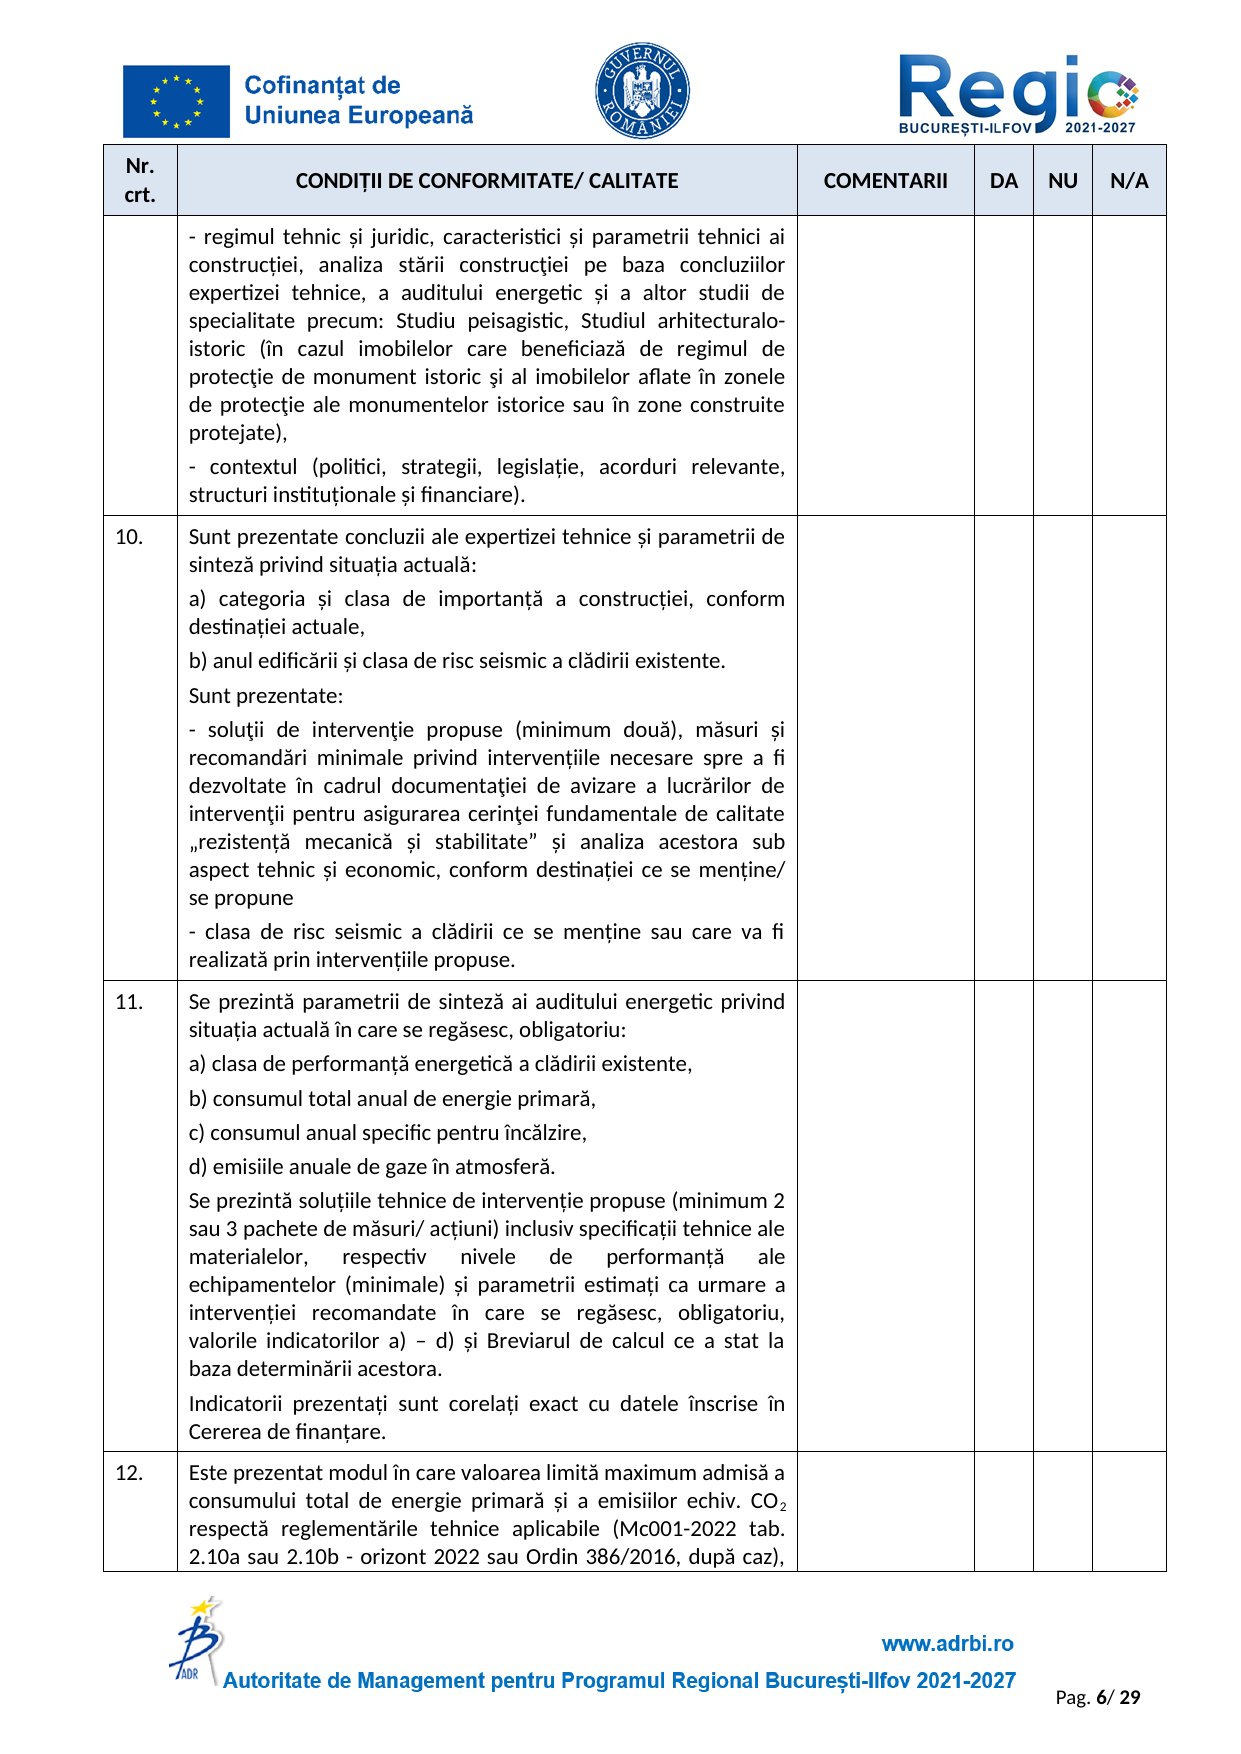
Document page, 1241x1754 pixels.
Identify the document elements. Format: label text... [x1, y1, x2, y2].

picture [129, 1593, 1056, 1705]
picture [118, 41, 1141, 144]
table_cell [975, 516, 1033, 980]
table_cell [1093, 216, 1166, 515]
table_cell [975, 981, 1033, 1451]
table_header Nr. crt. [104, 145, 177, 215]
table_cell [798, 216, 974, 515]
table_header NU [1034, 145, 1092, 215]
table_header COMENTARII [798, 145, 974, 215]
table_cell [1093, 981, 1166, 1451]
table_cell [1034, 981, 1092, 1451]
table_cell [104, 1452, 177, 1571]
table_cell [1034, 216, 1092, 515]
table_cell [1093, 1452, 1166, 1571]
table_cell [975, 216, 1033, 515]
table_cell [975, 1452, 1033, 1571]
table_cell Se prezintă parametrii de sinteză ai auditului energetic privind situația actuală în care se regăsesc, obligatoriu: a) clasa de performanță energetică a clădirii existente, b) consumul total anual de energie primară, c) consumul anual specific pentru încălzire, d) emisiile anuale de gaze în atmosferă. Se prezintă soluțiile tehnice de intervenție propuse (minimum 2 sau 3 pachete de măsuri/ acțiuni) inclusiv specificații tehnice ale materialelor, respectiv nivele de performanță ale echipamentelor (minimale) și parametrii estimați ca urmare a intervenției recomandate în care se regăsesc, obligatoriu, valorile indicatorilor a) – d) și Breviarul de calcul ce a stat la baza determinării acestora. Indicatorii prezentați sunt corelați exact cu datele înscrise în Cererea de finanțare. [178, 981, 797, 1451]
table_cell [104, 981, 177, 1451]
table_cell Sunt prezentate concluzii ale expertizei tehnice și parametrii de sinteză privind situația actuală: a) categoria și clasa de importanță a construcției, conform destinației actuale, b) anul edificării și clasa de risc seismic a clădirii existente. Sunt prezentate: - soluţii de intervenţie propuse (minimum două), măsuri și recomandări minimale privind intervențiile necesare spre a fi dezvoltate în cadrul documentaţiei de avizare a lucrărilor de intervenţii pentru asigurarea cerinţei fundamentale de calitate „rezistență mecanică și stabilitate” și analiza acestora sub aspect tehnic și economic, conform destinației ce se menține/ se propune - clasa de risc seismic a clădirii ce se menține sau care va fi realizată prin intervențiile propuse. [178, 516, 797, 980]
table_header N/A [1093, 145, 1166, 215]
table_cell [798, 1452, 974, 1571]
table_cell [104, 216, 177, 515]
table_header CONDIȚII DE CONFORMITATE/ CALITATE [178, 145, 797, 215]
table_cell [798, 981, 974, 1451]
table_cell [1034, 516, 1092, 980]
table_cell [104, 516, 177, 980]
table_cell [1034, 1452, 1092, 1571]
table_cell [798, 516, 974, 980]
table_header DA [975, 145, 1033, 215]
table_cell [1093, 516, 1166, 980]
